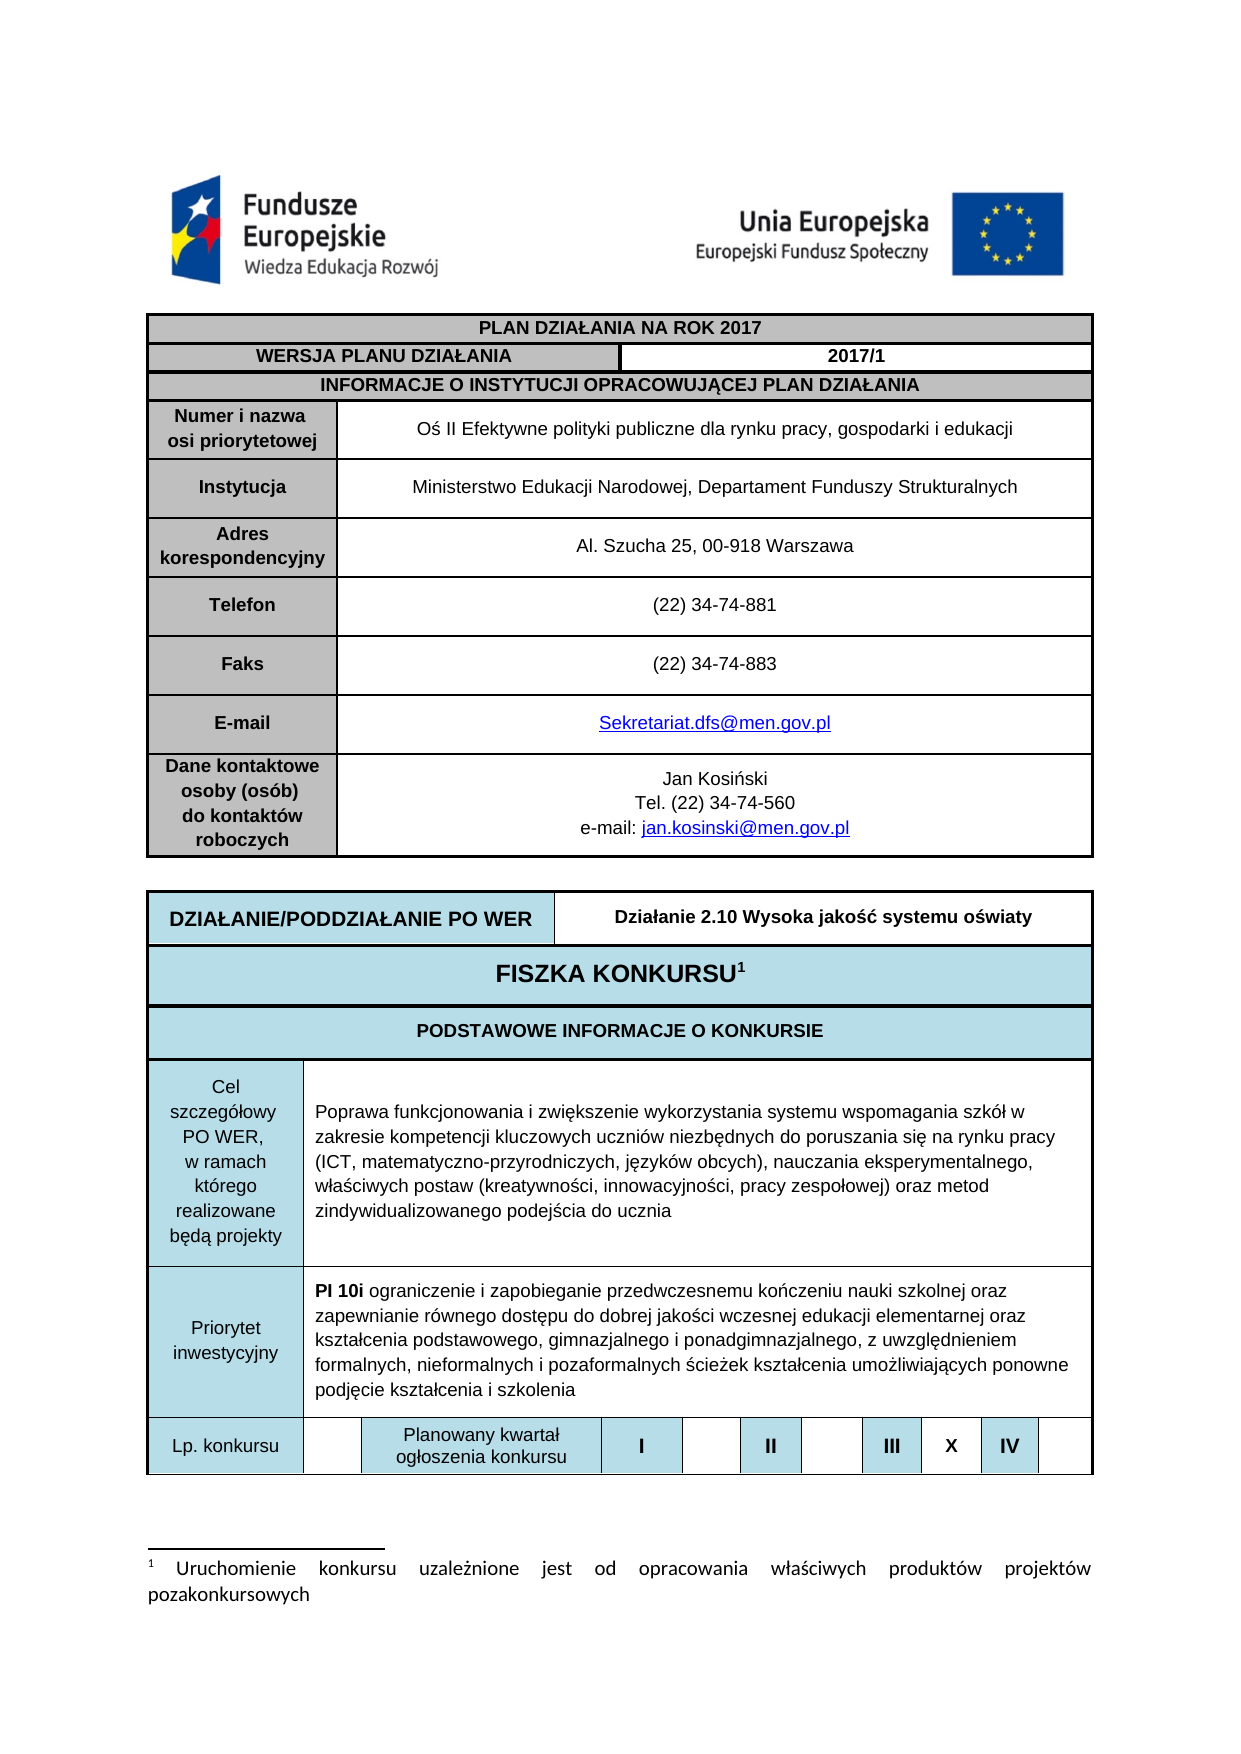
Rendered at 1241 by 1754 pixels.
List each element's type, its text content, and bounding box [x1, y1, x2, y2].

table_cell Adres korespondencyjny [149, 519, 336, 576]
table_cell PODSTAWOWE INFORMACJE O KONKURSIE [149, 1008, 1091, 1058]
table_cell E-mail [149, 696, 336, 753]
table_cell Al. Szucha 25, 00-918 Warszawa [338, 519, 1091, 576]
table_cell X [922, 1418, 981, 1473]
table_cell PI 10i ograniczenie i zapobieganie przedwczesnemu kończeniu nauki szkolnej oraz zapewnianie równego dostępu do dobrej jakości wczesnej edukacji elementarnej oraz kształcenia podstawowego, gimnazjalnego i ponadgimnazjalnego, z uwzględnieniem formalnych, nieformalnych i pozaformalnych ścieżek kształcenia umożliwiających ponowne podjęcie kształcenia i szkolenia [304, 1267, 1091, 1417]
table_cell INFORMACJE O INSTYTUCJI OPRACOWUJĄCEJ PLAN DZIAŁANIA [149, 374, 1091, 399]
table_cell Cel szczegółowy PO WER, w ramach którego realizowane będą projekty [149, 1061, 303, 1266]
table_cell FISZKA KONKURSU [149, 947, 1091, 1004]
table_cell I [602, 1418, 682, 1473]
table_cell Instytucja [149, 460, 336, 517]
table_cell Priorytet inwestycyjny [149, 1267, 303, 1417]
table_cell Lp. konkursu [149, 1418, 303, 1473]
table_cell [304, 1418, 361, 1473]
table_cell [1039, 1418, 1091, 1473]
table_cell Telefon [149, 578, 336, 635]
table_cell Faks [149, 637, 336, 694]
table_cell Jan Kosiński Tel. (22) 34-74-560 e-mail: jan.kosinski@men.gov.pl [338, 755, 1091, 855]
table_cell (22) 34-74-881 [338, 578, 1091, 635]
table_cell [683, 1418, 740, 1473]
table_cell Poprawa funkcjonowania i zwiększenie wykorzystania systemu wspomagania szkół w zakresie kompetencji kluczowych uczniów niezbędnych do poruszania się na rynku pracy (ICT, matematyczno-przyrodniczych, języków obcych), nauczania eksperymentalnego, właściwych postaw (kreatywności, innowacyjności, pracy zespołowej) oraz metod zindywidualizowanego podejścia do ucznia [304, 1061, 1091, 1266]
picture [147, 147, 1093, 310]
table_cell Dane kontaktowe osoby (osób) do kontaktów roboczych [149, 755, 336, 855]
table_header PLAN DZIAŁANIA NA ROK 2017 [149, 316, 1091, 342]
table_header Działanie 2.10 Wysoka jakość systemu oświaty [555, 893, 1091, 943]
table_cell Sekretariat.dfs@men.gov.pl [338, 696, 1091, 753]
table_cell WERSJA PLANU DZIAŁANIA [149, 345, 618, 370]
table_cell II [741, 1418, 801, 1473]
table_cell 2017/1 [622, 345, 1091, 370]
table_cell (22) 34-74-883 [338, 637, 1091, 694]
table_cell III [863, 1418, 921, 1473]
table_cell Oś II Efektywne polityki publiczne dla rynku pracy, gospodarki i edukacji [338, 402, 1091, 458]
table_cell Numer i nazwa osi priorytetowej [149, 402, 336, 458]
table_cell IV [982, 1418, 1038, 1473]
table_cell Ministerstwo Edukacji Narodowej, Departament Funduszy Strukturalnych [338, 460, 1091, 517]
table_cell Planowany kwartał ogłoszenia konkursu [362, 1418, 601, 1473]
table_cell [802, 1418, 862, 1473]
table_header DZIAŁANIE/PODDZIAŁANIE PO WER [149, 893, 554, 943]
